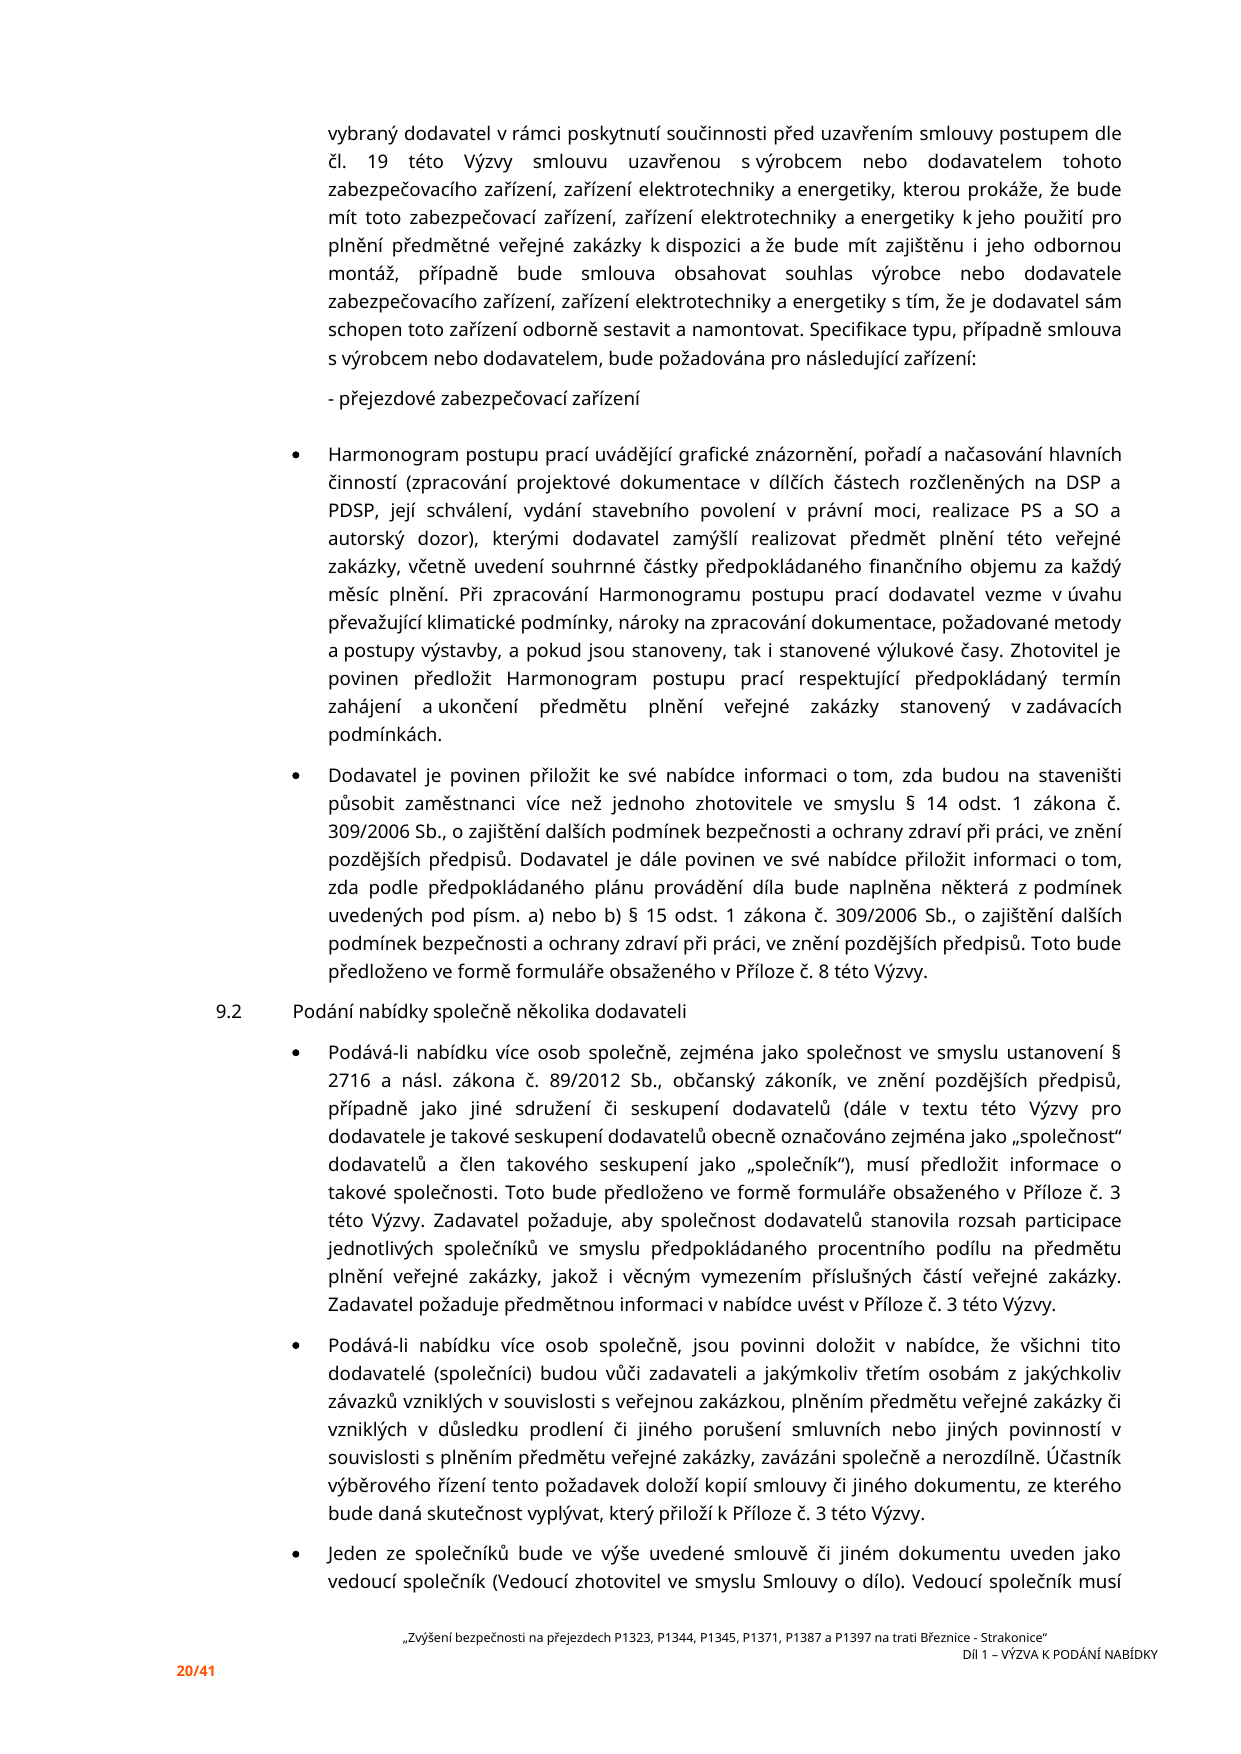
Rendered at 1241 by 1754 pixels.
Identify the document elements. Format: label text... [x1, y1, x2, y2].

text Podání nabídky společně několika dodavateli [216, 999, 1122, 1024]
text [292, 121, 1122, 370]
text Podává-li nabídku více osob společně, zejména jako společnost ve smyslu ustanovení § 2716 a násl. zákona č. 89/2012 Sb., občanský zákoník, ve znění pozdějších předpisů, případně jako jiné sdružení či seskupení dodavatelů (dále v textu této Výzvy pro dodavatele je takové seskupení dodavatelů obecně označováno zejména jako „společnost“ dodavatelů a člen takového seskupení jako „společník“), musí předložit informace o takové společnosti. Toto bude předloženo ve formě formuláře obsaženého v Příloze č. 3 této Výzvy. Zadavatel požaduje, aby společnost dodavatelů stanovila rozsah participace jednotlivých společníků ve smyslu předpokládaného procentního podílu na předmětu plnění veřejné zakázky, jakož i věcným vymezením příslušných částí veřejné zakázky. Zadavatel požaduje předmětnou informaci v nabídce uvést v Příloze č. 3 této Výzvy. [292, 1039, 1122, 1317]
text Podává-li nabídku více osob společně, jsou povinni doložit v nabídce, že všichni tito dodavatelé (společníci) budou vůči zadavateli a jakýmkoliv třetím osobám z jakýchkoliv závazků vzniklých v souvislosti s veřejnou zakázkou, plněním předmětu veřejné zakázky či vzniklých v důsledku prodlení či jiného porušení smluvních nebo jiných povinností v souvislosti s plněním předmětu veřejné zakázky, zavázáni společně a nerozdílně. Účastník výběrového řízení tento požadavek doloží kopií smlouvy či jiného dokumentu, ze kterého bude daná skutečnost vyplývat, který přiloží k Příloze č. 3 této Výzvy. [292, 1332, 1122, 1526]
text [292, 1541, 1122, 1594]
text Dodavatel je povinen přiložit ke své nabídce informaci o tom, zda budou na staveništi působit zaměstnanci více než jednoho zhotovitele ve smyslu § 14 odst. 1 zákona č. 309/2006 Sb., o zajištění dalších podmínek bezpečnosti a ochrany zdraví při práci, ve znění pozdějších předpisů. Dodavatel je dále povinen ve své nabídce přiložit informaci o tom, zda podle předpokládaného plánu provádění díla bude naplněna některá z podmínek uvedených pod písm. a) nebo b) § 15 odst. 1 zákona č. 309/2006 Sb., o zajištění dalších podmínek bezpečnosti a ochrany zdraví při práci, ve znění pozdějších předpisů. Toto bude předloženo ve formě formuláře obsaženého v Příloze č. 8 této Výzvy. [292, 762, 1122, 984]
list - přejezdové zabezpečovací zařízení [328, 385, 1122, 411]
text Harmonogram postupu prací uvádějící grafické znázornění, pořadí a načasování hlavních činností (zpracování projektové dokumentace v dílčích částech rozčleněných na DSP a PDSP, její schválení, vydání stavebního povolení v právní moci, realizace PS a SO a autorský dozor), kterými dodavatel zamýšlí realizovat předmět plnění této veřejné zakázky, včetně uvedení souhrnné částky předpokládaného finančního objemu za každý měsíc plnění. Při zpracování Harmonogramu postupu prací dodavatel vezme v úvahu převažující klimatické podmínky, nároky na zpracování dokumentace, požadované metody a postupy výstavby, a pokud jsou stanoveny, tak i stanovené výlukové časy. Zhotovitel je povinen předložit Harmonogram postupu prací respektující předpokládaný termín zahájení a ukončení předmětu plnění veřejné zakázky stanovený v zadávacích podmínkách. [292, 441, 1122, 747]
